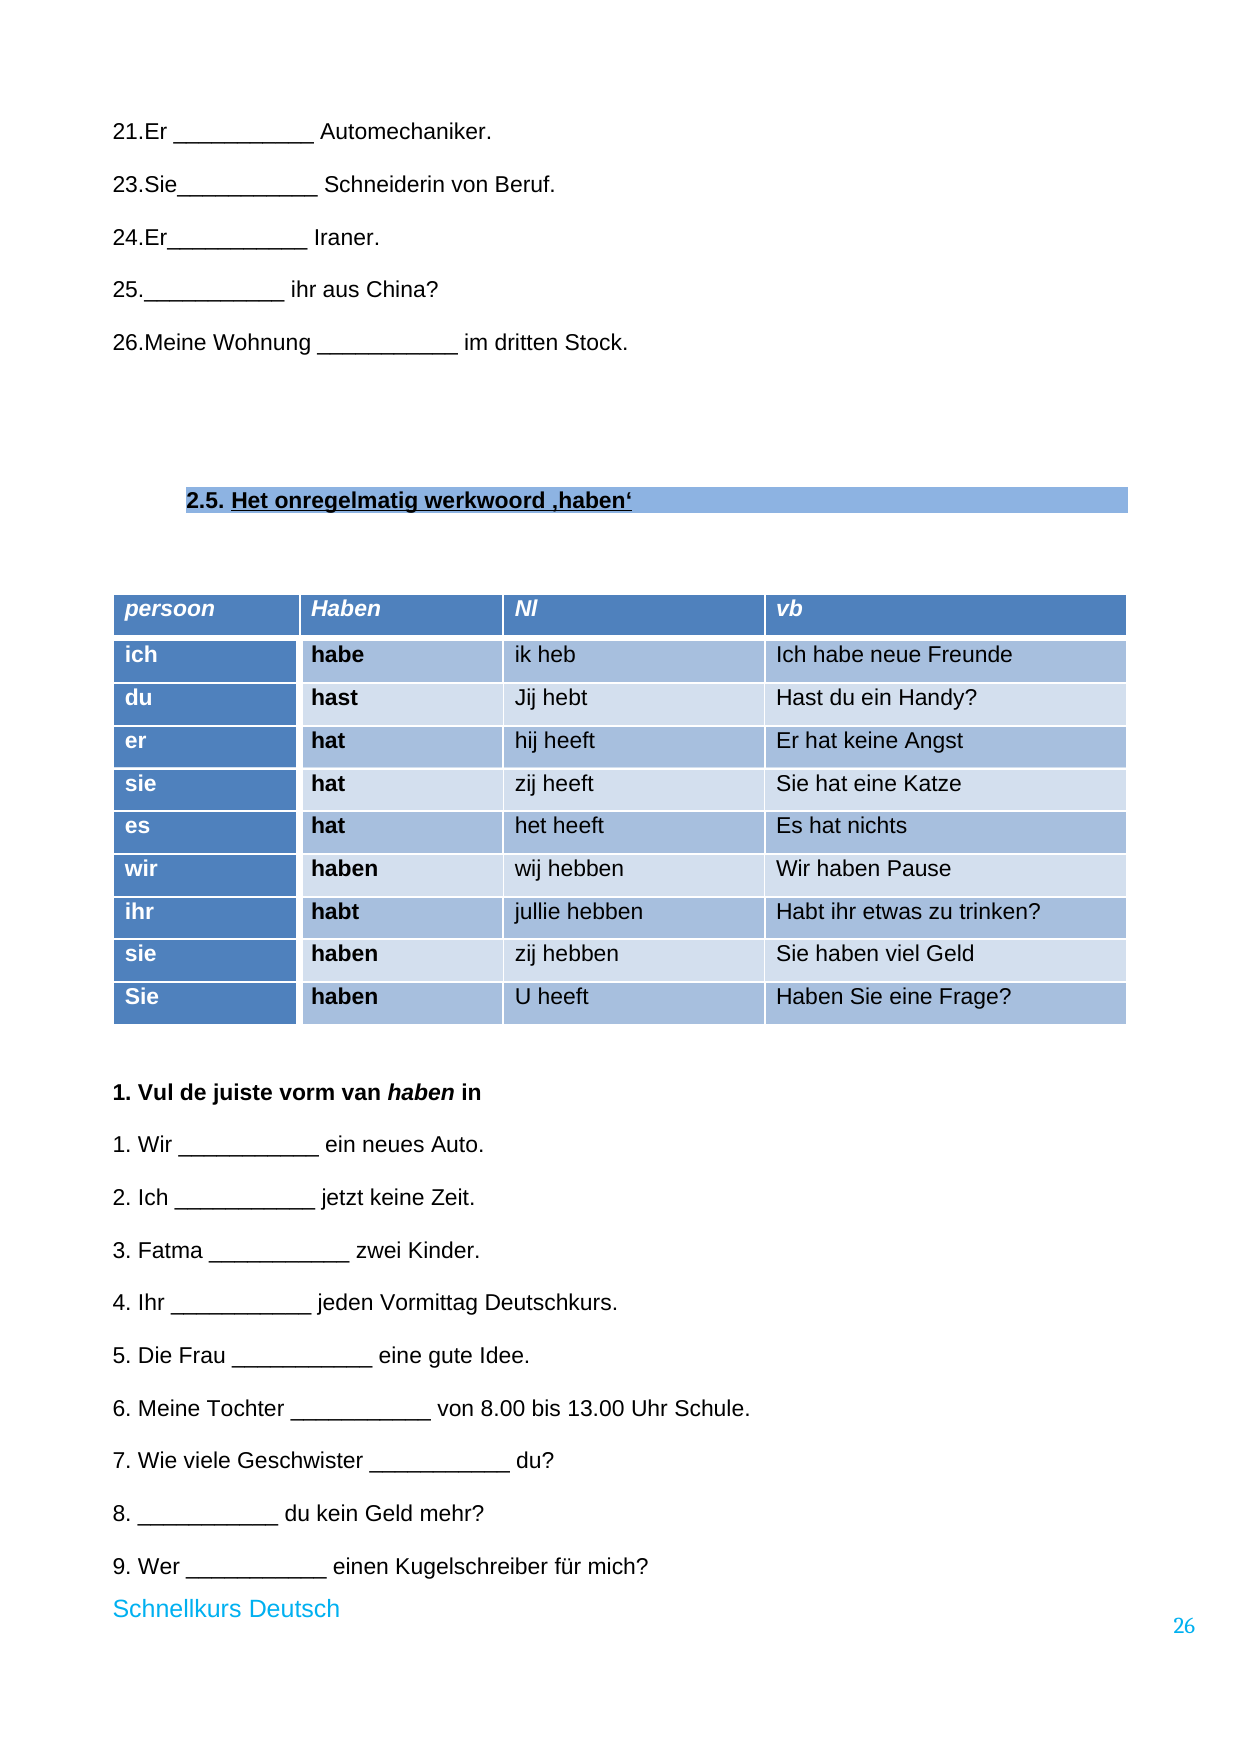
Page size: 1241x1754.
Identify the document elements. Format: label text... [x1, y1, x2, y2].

list 5. Die Frau ___________ eine gute Idee. [112, 1342, 1128, 1368]
table_cell Hast du ein Handy? [765, 684, 1126, 725]
table_cell habt [303, 898, 502, 938]
text 26.Meine Wohnung ___________ im dritten Stock. [112, 329, 1128, 355]
table_cell Ich habe neue Freunde [766, 641, 1126, 682]
text 23.Sie___________ Schneiderin von Beruf. [112, 171, 1128, 197]
table_cell sie [114, 940, 296, 981]
table_cell jullie hebben [504, 898, 764, 938]
table_cell haben [303, 940, 503, 981]
table_cell Er hat keine Angst [766, 727, 1126, 767]
table_cell Habt ihr etwas zu trinken? [766, 898, 1126, 938]
table_cell hat [303, 727, 502, 767]
table_cell haben [303, 855, 503, 896]
table_cell Sie [114, 983, 296, 1024]
table_cell es [114, 812, 296, 853]
table_cell wij hebben [504, 855, 764, 896]
table_cell hij heeft [504, 727, 764, 767]
table_cell Sie hat eine Katze [765, 770, 1126, 810]
table_cell het heeft [504, 812, 764, 853]
table_cell hat [303, 812, 502, 853]
table_cell zij hebben [504, 940, 764, 981]
table_header persoon [114, 595, 299, 635]
table_cell Haben Sie eine Frage? [766, 983, 1126, 1024]
list Het onregelmatig werkwoord ‚haben‘ [186, 487, 1128, 513]
text 24.Er___________ Iraner. [112, 223, 1128, 250]
table_cell er [114, 727, 296, 767]
table_cell Wir haben Pause [765, 855, 1126, 896]
table_cell sie [114, 770, 296, 810]
table_cell hast [303, 684, 503, 725]
table_header vb [766, 595, 1126, 635]
table_cell du [114, 684, 296, 725]
list 9. Wer ___________ einen Kugelschreiber für mich? [112, 1553, 1128, 1579]
table_cell ihr [114, 898, 296, 938]
table_header Haben [301, 595, 502, 635]
table_cell habe [303, 641, 502, 682]
list 2. Ich ___________ jetzt keine Zeit. [112, 1184, 1128, 1210]
list 1. Wir ___________ ein neues Auto. [112, 1131, 1128, 1158]
text 25.___________ ihr aus China? [112, 276, 1128, 303]
list 6. Meine Tochter ___________ von 8.00 bis 13.00 Uhr Schule. [112, 1395, 1128, 1421]
table_cell Es hat nichts [766, 812, 1126, 853]
list 7. Wie viele Geschwister ___________ du? [112, 1447, 1128, 1474]
table_cell hat [303, 770, 503, 810]
table_cell wir [114, 855, 296, 896]
table_cell haben [303, 983, 502, 1024]
table_cell Jij hebt [504, 684, 764, 725]
text 21.Er ___________ Automechaniker. [112, 118, 1128, 144]
list 4. Ihr ___________ jeden Vormittag Deutschkurs. [112, 1289, 1128, 1316]
table_cell zij heeft [504, 770, 764, 810]
table_cell ich [114, 641, 296, 682]
table_cell ik heb [504, 641, 764, 682]
list 3. Fatma ___________ zwei Kinder. [112, 1237, 1128, 1263]
table_header Nl [504, 595, 764, 635]
table_cell Sie haben viel Geld [765, 940, 1126, 981]
table_cell U heeft [504, 983, 764, 1024]
list 1. Vul de juiste vorm van haben in [112, 1078, 1128, 1105]
list 8. ___________ du kein Geld mehr? [112, 1500, 1128, 1527]
